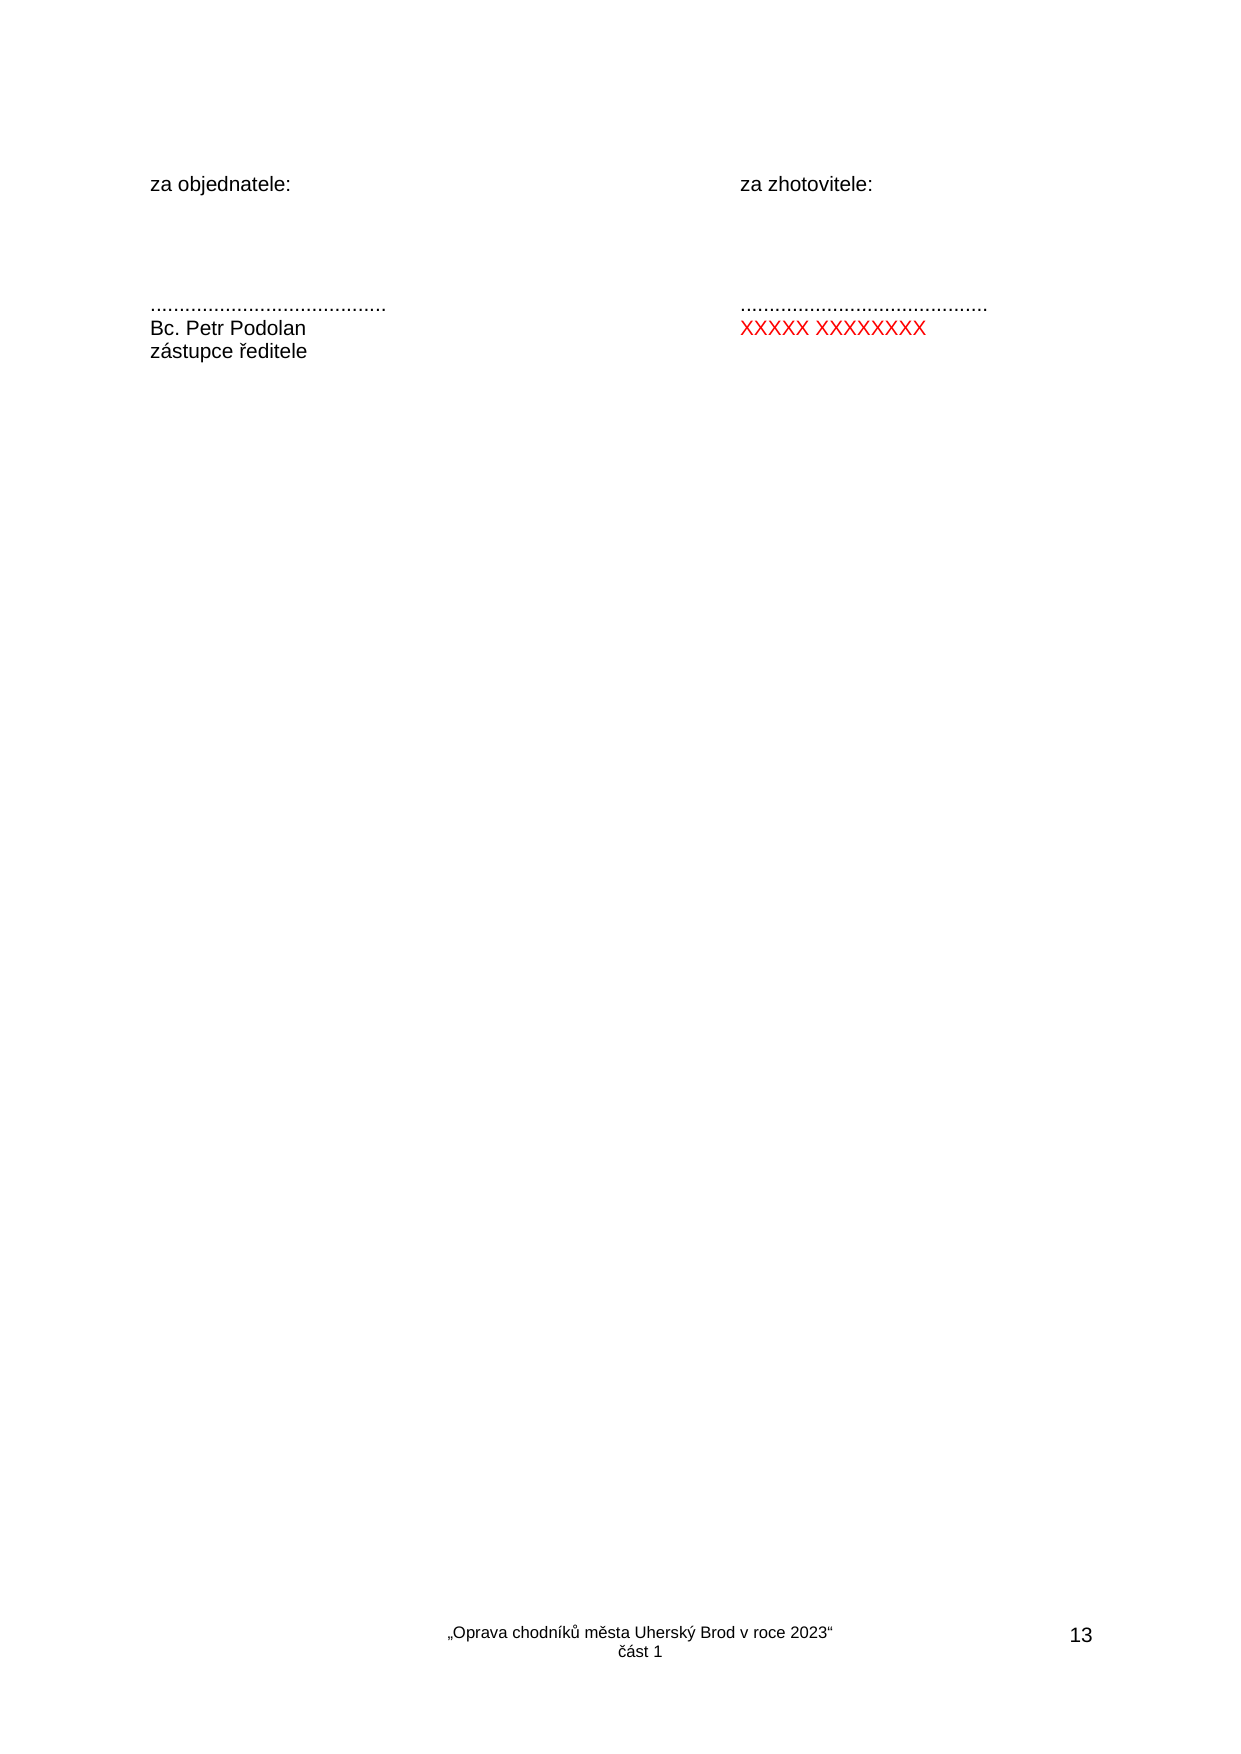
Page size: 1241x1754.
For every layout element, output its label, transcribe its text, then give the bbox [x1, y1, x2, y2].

text zástupce ředitele [150, 339, 1093, 363]
text ......................................... ........................................... [150, 291, 1093, 315]
text za objednatele: za zhotovitele: [150, 172, 1093, 196]
text Bc. Petr Podolan XXXXX XXXXXXXX [150, 315, 1093, 339]
